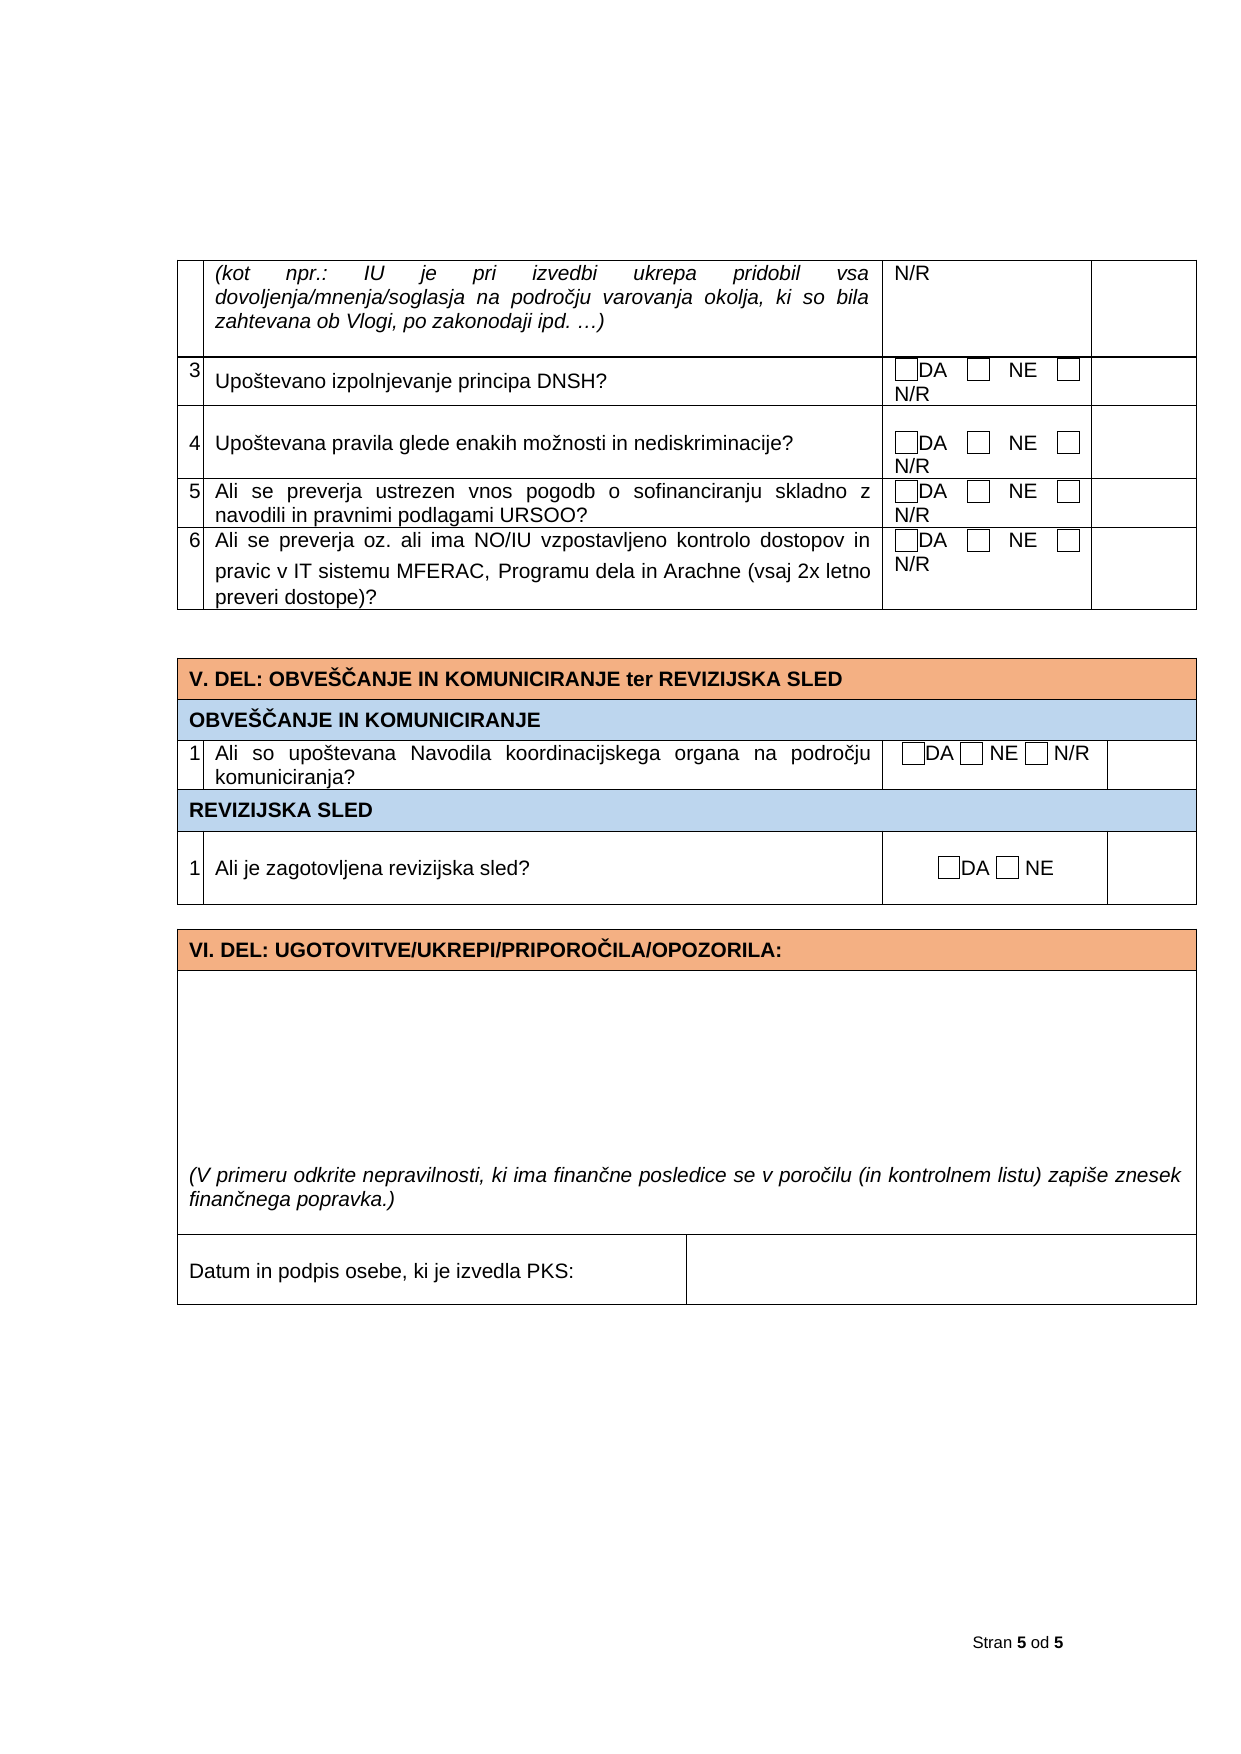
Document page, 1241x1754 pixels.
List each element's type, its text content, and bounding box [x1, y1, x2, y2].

table_cell [1108, 741, 1196, 789]
table_cell Upoštevana pravila glede enakih možnosti in nediskriminacije? [204, 406, 882, 478]
table_cell 6 [178, 528, 203, 608]
table_cell Ali je zagotovljena revizijska sled? [204, 832, 882, 903]
table_cell 5 [178, 479, 203, 527]
table_cell 1 [178, 832, 203, 903]
table_cell [1108, 832, 1196, 903]
table_header V. DEL: OBVEŠČANJE IN KOMUNICIRANJE ter REVIZIJSKA SLED [178, 659, 1196, 699]
table_header VI. DEL: UGOTOVITVE/UKREPI/PRIPOROČILA/OPOZORILA: [178, 930, 1196, 970]
table_cell REVIZIJSKA SLED [178, 790, 1196, 831]
table_cell [1092, 261, 1196, 356]
table_cell [1092, 406, 1196, 478]
table_cell 4 [178, 406, 203, 478]
table_cell DA NE N/R [883, 358, 1091, 405]
table_cell Ali se preverja ustrezen vnos pogodb o sofinanciranju skladno z navodili in pravnimi podlagami URSOO? [204, 479, 882, 527]
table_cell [204, 261, 882, 356]
table_cell Datum in podpis osebe, ki je izvedla PKS: [178, 1235, 686, 1303]
table_cell DA NE N/R [883, 261, 1091, 356]
table_cell Upoštevano izpolnjevanje principa DNSH? [204, 358, 882, 405]
table_cell DA NE N/R [883, 528, 1091, 608]
table_cell DA NE N/R [883, 741, 1107, 789]
table_cell 1 [178, 741, 203, 789]
table_cell DA NE N/R [883, 406, 1091, 478]
table_cell 3 [178, 358, 203, 405]
table_cell DA NE [883, 832, 1107, 903]
table_cell DA NE N/R [883, 479, 1091, 527]
table_cell [1092, 358, 1196, 405]
table_cell (V primeru odkrite nepravilnosti, ki ima finančne posledice se v poročilu (in kontrolnem listu) zapiše znesek finančnega popravka.) [178, 971, 1196, 1234]
table_cell Ali so upoštevana Navodila koordinacijskega organa na področju komuniciranja? [204, 741, 882, 789]
table_cell 2 [178, 261, 203, 356]
table_cell OBVEŠČANJE IN KOMUNICIRANJE [178, 700, 1196, 740]
table_cell [687, 1235, 1196, 1303]
table_cell [1092, 479, 1196, 527]
table_cell [1092, 528, 1196, 608]
table_cell Ali se preverja oz. ali ima NO/IU vzpostavljeno kontrolo dostopov in pravic v IT sistemu MFERAC, Programu dela in Arachne (vsaj 2x letno preveri dostope)? [204, 528, 882, 608]
